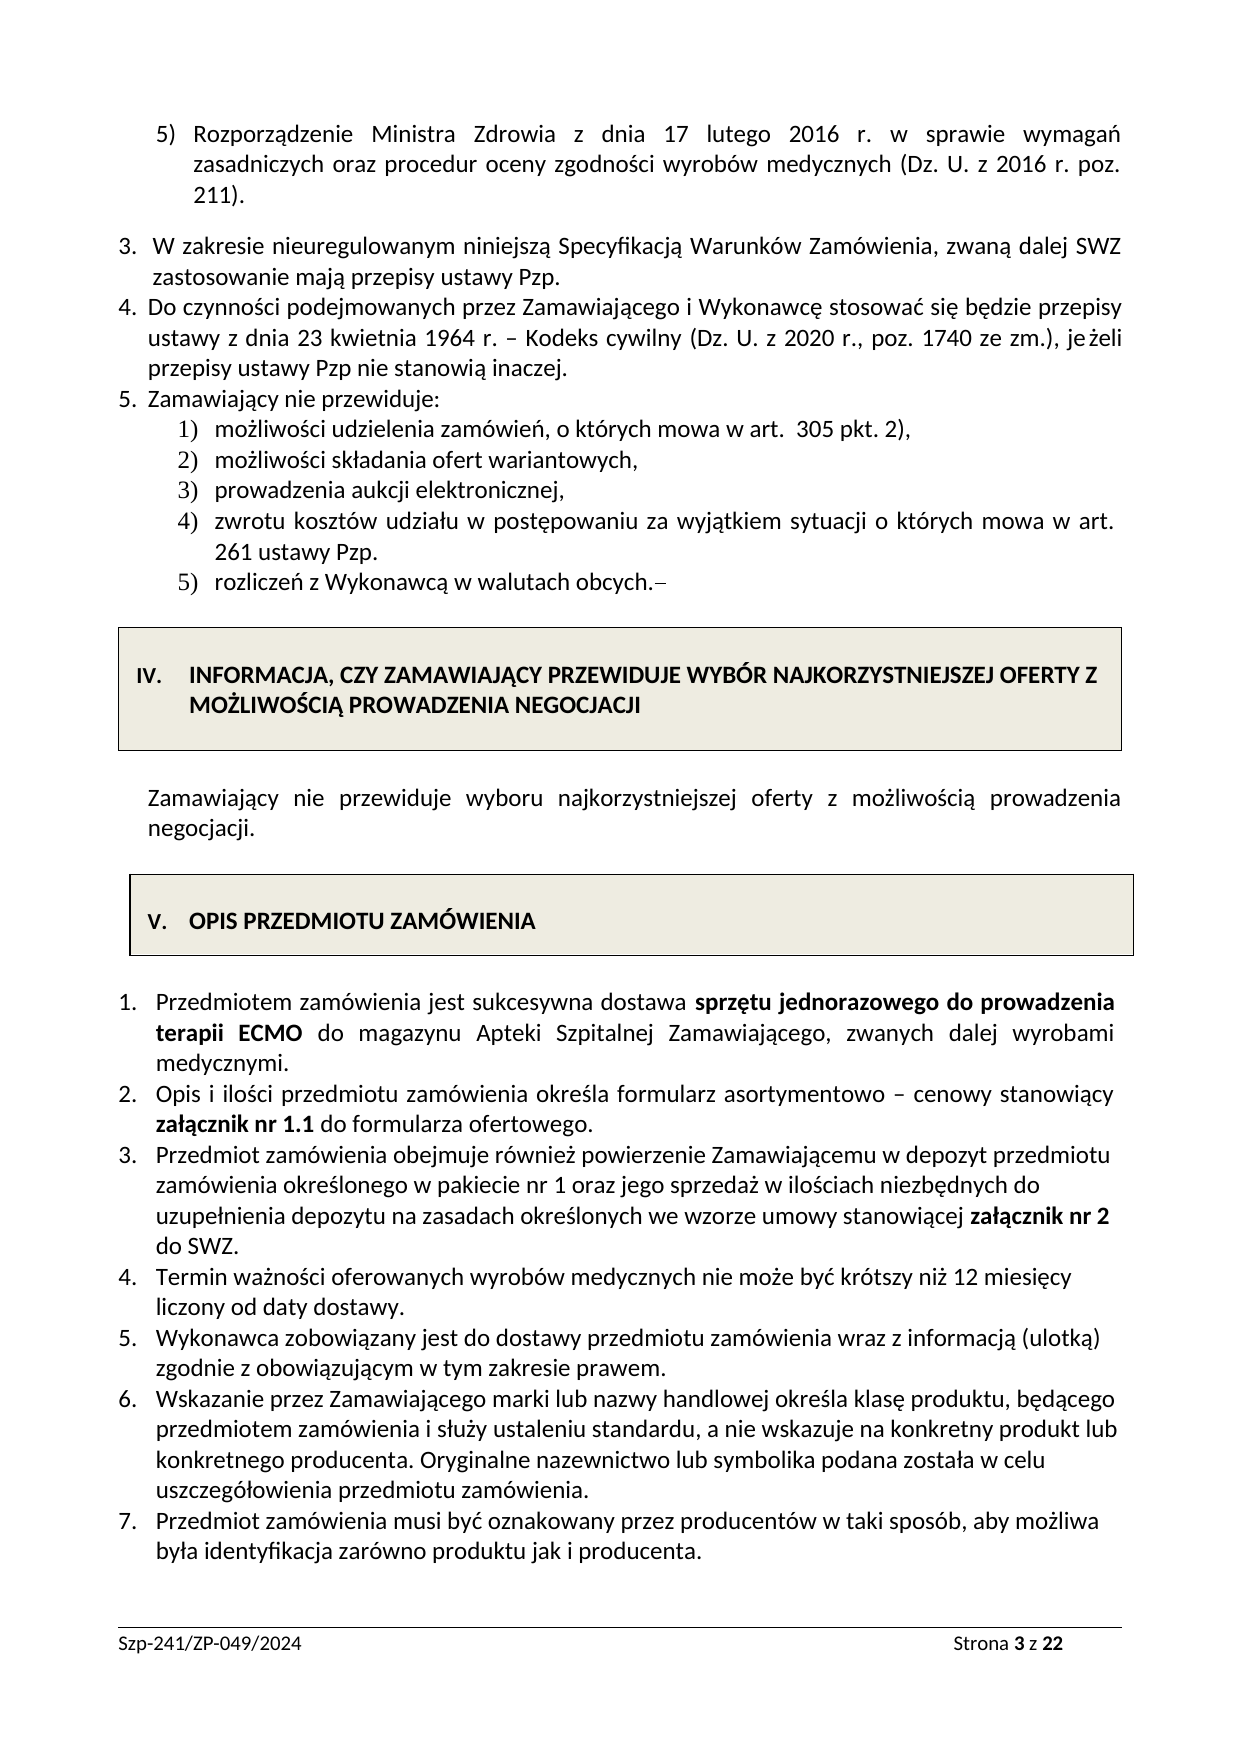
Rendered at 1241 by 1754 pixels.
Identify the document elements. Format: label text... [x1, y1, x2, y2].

list Wykonawca zobowiązany jest do dostawy przedmiotu zamówienia wraz z informacją (ulotką) zgodnie z obowiązującym w tym zakresie prawem. [118, 1322, 1122, 1383]
table_header OPIS PRZEDMIOTU ZAMÓWIENIA [131, 875, 1133, 954]
list rozliczeń z Wykonawcą w walutach obcych. [177, 566, 1116, 597]
list możliwości udzielenia zamówień, o których mowa w art. 305 pkt. 2), [177, 414, 1116, 444]
text Zamawiający nie przewiduje wyboru najkorzystniejszej oferty z możliwością prowadzenia negocjacji. [148, 782, 1122, 843]
list prowadzenia aukcji elektronicznej, [177, 475, 1116, 505]
list Przedmiot zamówienia obejmuje również powierzenie Zamawiającemu w depozyt przedmiotu zamówienia określonego w pakiecie nr 1 oraz jego sprzedaż w ilościach niezbędnych do uzupełnienia depozytu na zasadach określonych we wzorze umowy stanowiącej załącznik nr 2 do SWZ. [118, 1139, 1122, 1261]
list W zakresie nieuregulowanym niniejszą Specyfikacją Warunków Zamówienia, zwaną dalej SWZ zastosowanie mają przepisy ustawy Pzp. [118, 231, 1122, 292]
list Przedmiot zamówienia musi być oznakowany przez producentów w taki sposób, aby możliwa była identyfikacja zarówno produktu jak i producenta. [118, 1505, 1122, 1566]
list Przedmiotem zamówienia jest sukcesywna dostawa sprzętu jednorazowego do prowadzenia terapii ECMO do magazynu Apteki Szpitalnej Zamawiającego, zwanych dalej wyrobami medycznymi. [118, 986, 1115, 1078]
list Wskazanie przez Zamawiającego marki lub nazwy handlowej określa klasę produktu, będącego przedmiotem zamówienia i służy ustaleniu standardu, a nie wskazuje na konkretny produkt lub konkretnego producenta. Oryginalne nazewnictwo lub symbolika podana została w celu uszczegółowienia przedmiotu zamówienia. [118, 1383, 1122, 1505]
list Termin ważności oferowanych wyrobów medycznych nie może być krótszy niż 12 miesięcy liczony od daty dostawy. [118, 1261, 1122, 1322]
table_header INFORMACJA, CZY ZAMAWIAJĄCY PRZEWIDUJE WYBÓR NAJKORZYSTNIEJSZEJ OFERTY Z MOŻLIWOŚCIĄ PROWADZENIA NEGOCJACJI [119, 628, 1121, 750]
list możliwości składania ofert wariantowych, [177, 444, 1116, 475]
list Rozporządzenie Ministra Zdrowia z dnia 17 lutego 2016 r. w sprawie wymagań zasadniczych oraz procedur oceny zgodności wyrobów medycznych (Dz. U. z 2016 r. poz. 211). [156, 118, 1122, 210]
list zwrotu kosztów udziału w postępowaniu za wyjątkiem sytuacji o których mowa w art. 261 ustawy Pzp. [177, 505, 1116, 566]
list Opis i ilości przedmiotu zamówienia określa formularz asortymentowo – cenowy stanowiący załącznik nr 1.1 do formularza ofertowego. [118, 1078, 1115, 1139]
list Zamawiający nie przewiduje: [118, 383, 1122, 414]
list Do czynności podejmowanych przez Zamawiającego i Wykonawcę stosować się będzie przepisy ustawy z dnia 23 kwietnia 1964 r. – Kodeks cywilny (Dz. U. z 2020 r., poz. 1740 ze zm.), jeżeli przepisy ustawy Pzp nie stanowią inaczej. [118, 292, 1122, 383]
